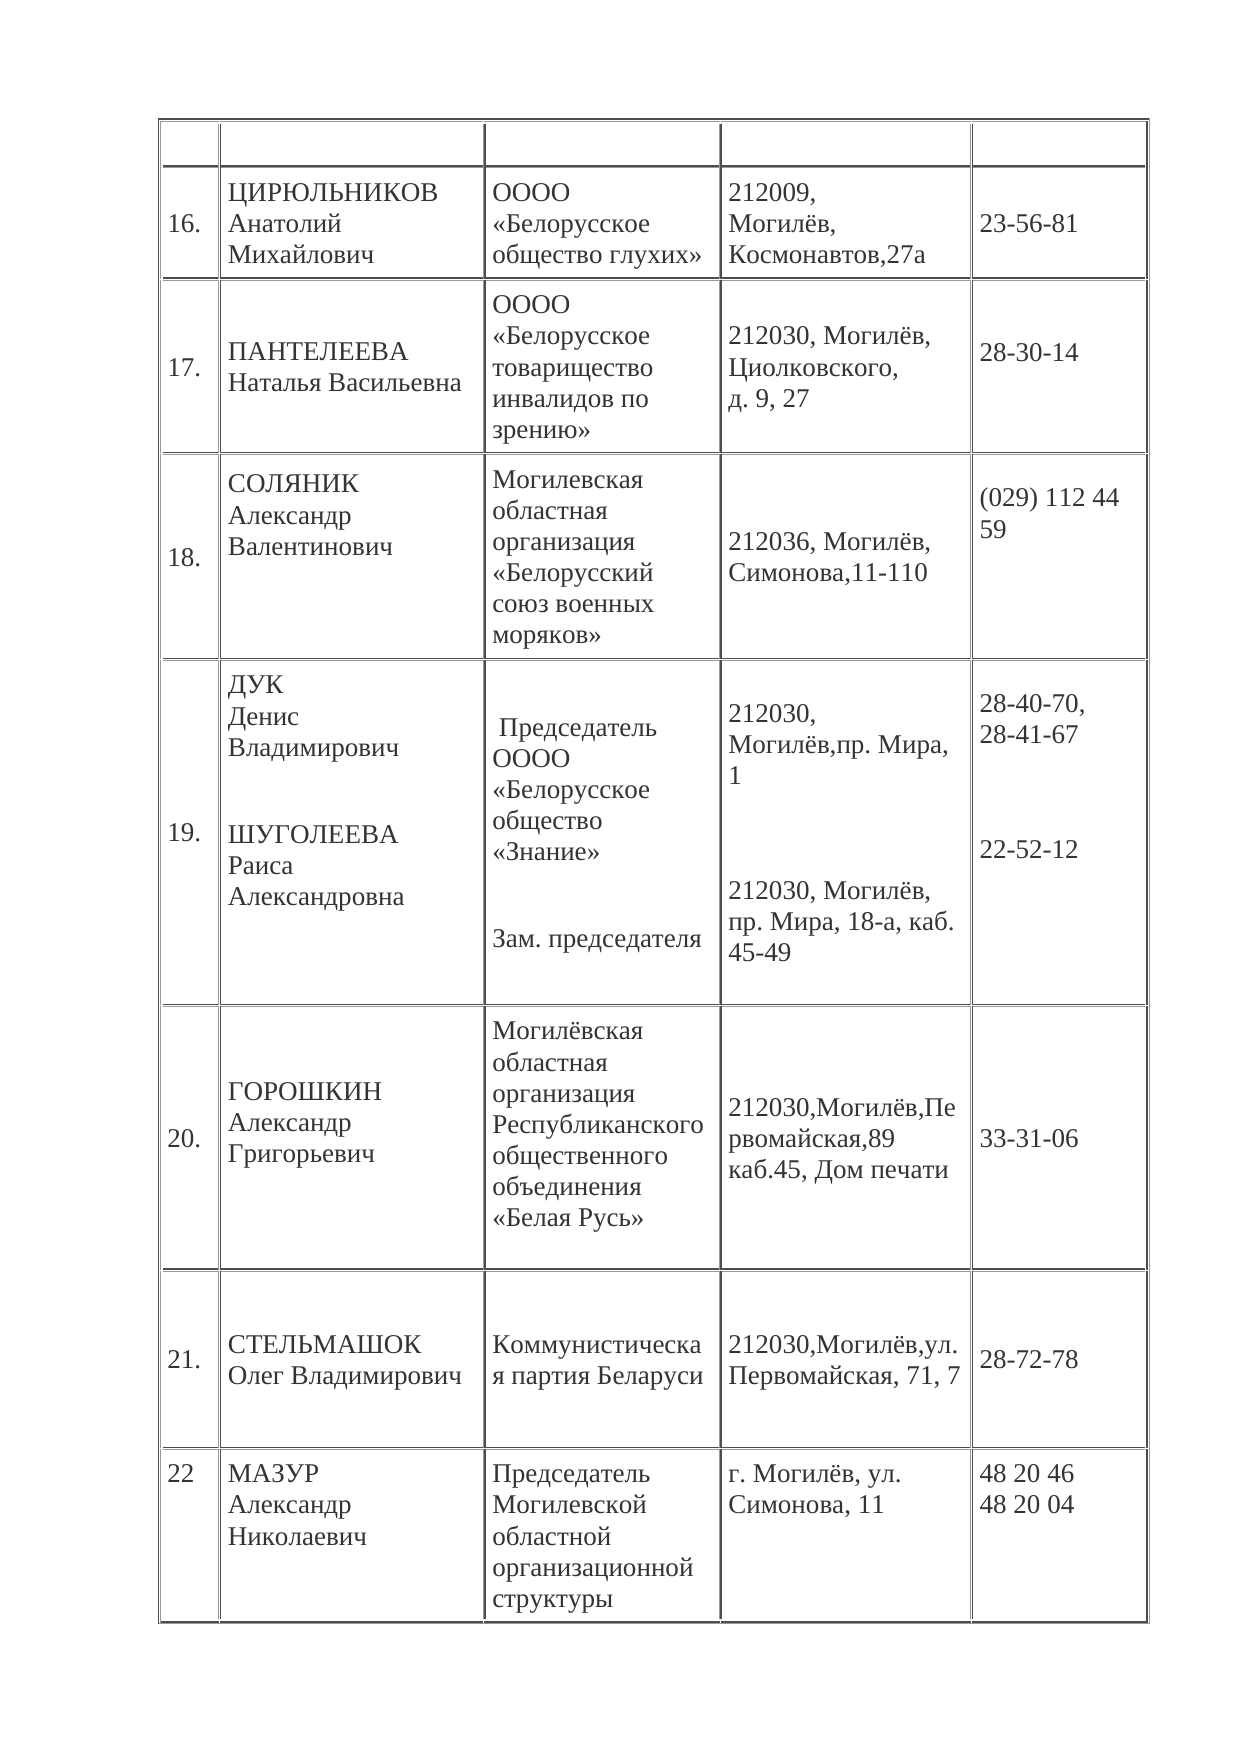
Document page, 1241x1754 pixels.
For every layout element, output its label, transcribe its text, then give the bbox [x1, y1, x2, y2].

table_cell 19. [159, 658, 220, 1003]
table_cell 212030,Могилёв,ул. Первомайская, 71, 7 [722, 1272, 970, 1446]
table_cell 212030, Могилёв, Циолковского, д. 9, 27 [722, 281, 970, 452]
table_cell 212036, Могилёв, Симонова,11-110 [722, 455, 970, 658]
table_cell 18. [159, 452, 220, 658]
table_cell СОЛЯНИК Александр Валентинович [221, 455, 483, 658]
table_cell 48 20 46 48 20 04 [971, 1446, 1147, 1621]
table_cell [484, 1450, 720, 1621]
table_cell 212030,Могилёв,Первомайская,89 каб.45, Дом печати [722, 1007, 970, 1268]
table_cell ЦИРЮЛЬНИКОВ Анатолий Михайлович [221, 168, 483, 277]
table_cell 17. [161, 277, 218, 452]
table_cell Могилёвская областная организация Республиканского общественного объединения «Белая Русь» [486, 1007, 719, 1268]
table_cell Коммунистическая партия Беларуси [486, 1272, 719, 1446]
table_cell 20. [161, 1004, 218, 1268]
table_cell ОООО «Белорусское товарищество инвалидов по зрению» [486, 281, 719, 452]
table_cell ДУК Денис Владимирович ШУГОЛЕЕВА Раиса Александровна [221, 661, 483, 1003]
table_cell 28-30-14 [973, 277, 1147, 452]
table_cell Могилевская областная организация «Белорусский союз военных моряков» [486, 455, 719, 658]
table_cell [220, 1450, 484, 1621]
table_cell СТЕЛЬМАШОК Олег Владимирович [221, 1272, 483, 1446]
table_cell 22 [161, 1446, 220, 1621]
table_cell ГОРОШКИН Александр Григорьевич [221, 1007, 483, 1268]
table_cell 33-31-06 [973, 1004, 1147, 1268]
table_cell (029) 112 44 59 [971, 452, 1148, 658]
table_cell 76-67-82 [971, 122, 1146, 165]
table_cell ОООО «Белорусское общество глухих» [486, 168, 719, 277]
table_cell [720, 1450, 971, 1621]
table_cell 212009, Могилёв, Космонавтов,27а [722, 168, 970, 277]
table_cell 23-56-81 [973, 165, 1146, 277]
table_cell 212030, Могилёв,пр. Мира, 1 212030, Могилёв, пр. Мира, 18-а, каб. 45-49 [722, 661, 970, 1003]
table_cell 16. [161, 165, 218, 277]
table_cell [220, 120, 484, 165]
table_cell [720, 122, 971, 165]
table_cell ПАНТЕЛЕЕВА Наталья Васильевна [221, 281, 483, 452]
table_cell 28-72-78 [973, 1268, 1147, 1446]
table_cell 15. [161, 122, 220, 165]
table_cell 28-40-70, 28-41-67 22-52-12 [971, 658, 1148, 1003]
table_cell 21. [161, 1268, 218, 1446]
table_cell Председатель ОООО «Белорусское общество «Знание» Зам. председателя [486, 661, 719, 1003]
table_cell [484, 122, 720, 165]
